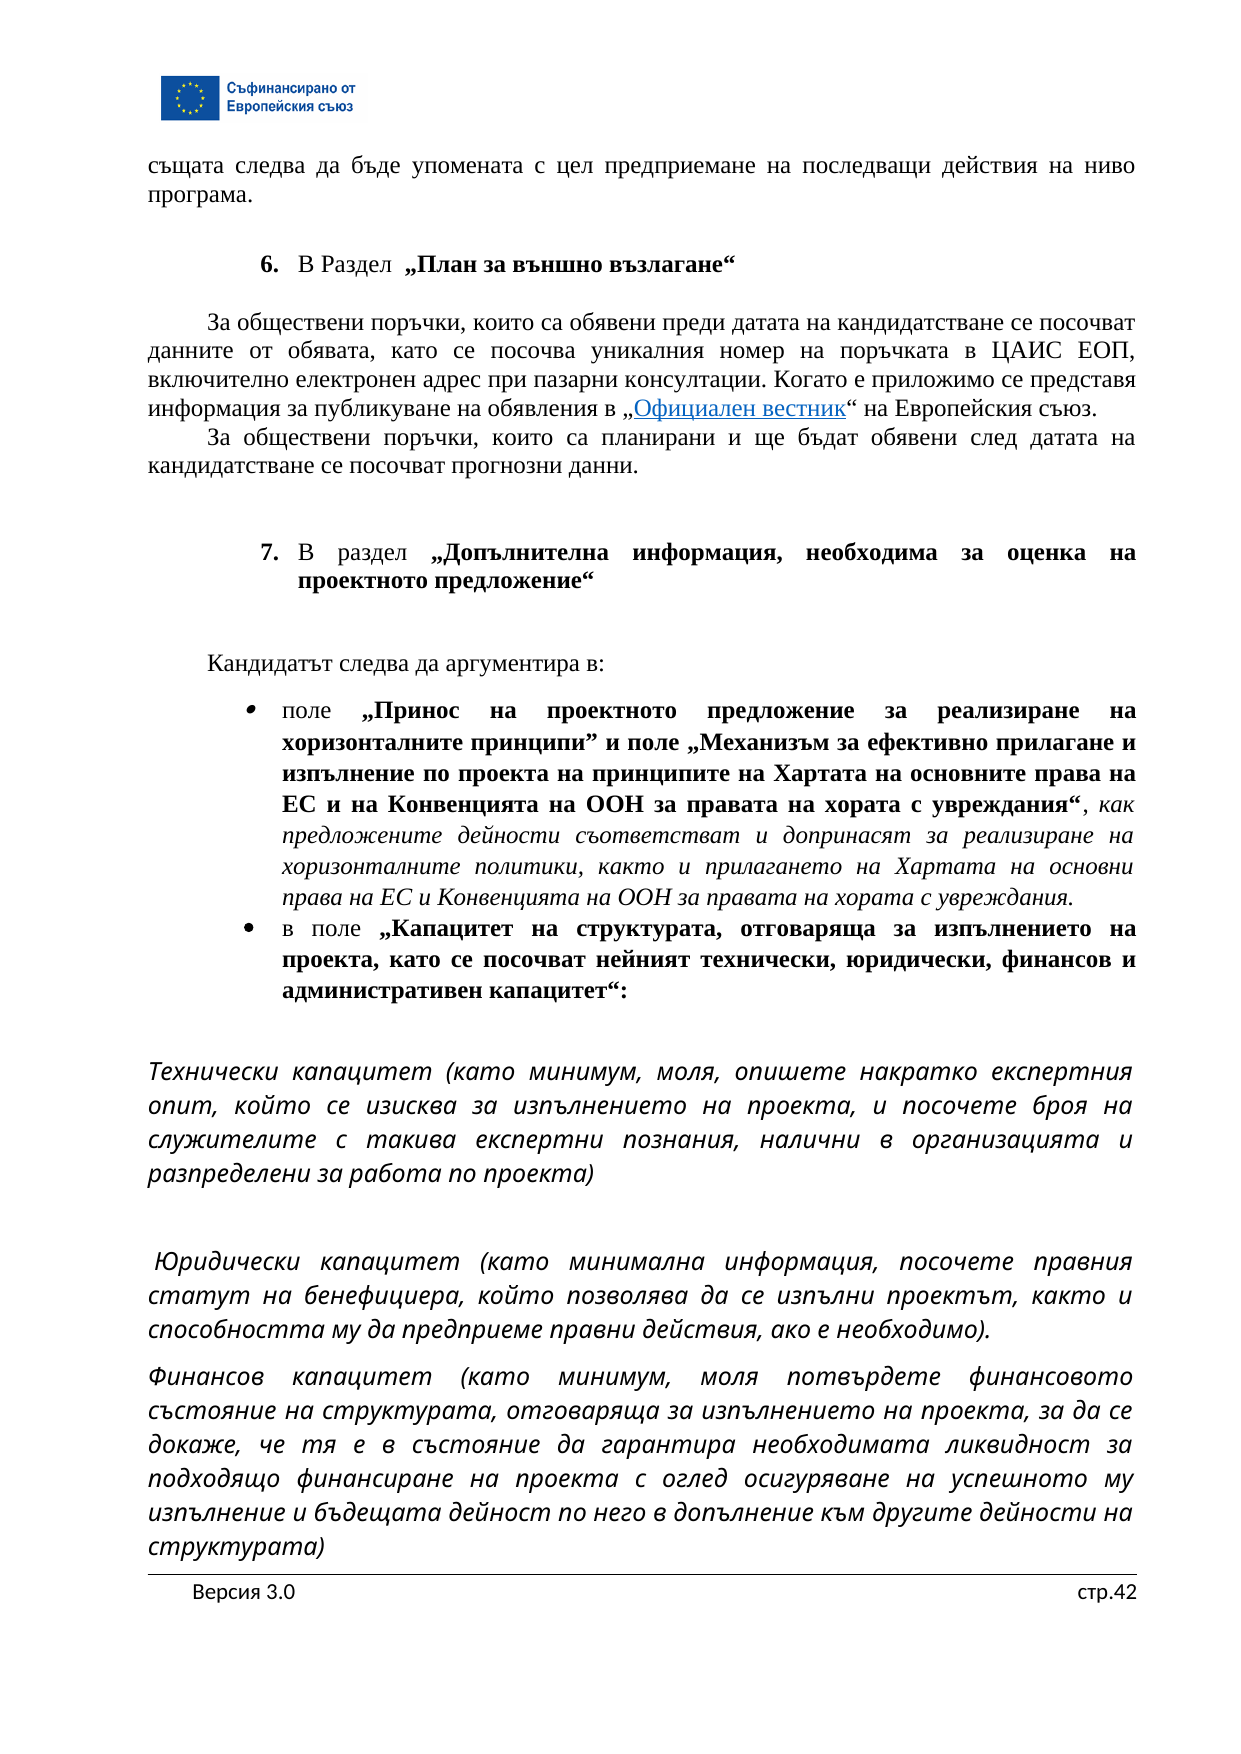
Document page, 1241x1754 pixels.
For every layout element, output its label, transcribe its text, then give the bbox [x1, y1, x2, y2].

picture [158, 73, 368, 123]
list В Раздел „План за външно възлагане“ [260, 249, 1137, 278]
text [148, 150, 1137, 208]
text Кандидатът следва да аргументира в: [148, 648, 1137, 677]
list В раздел „Допълнителна информация, необходима за оценка на проектното предложение“ [260, 537, 1137, 594]
text Финансов капацитет (като минимум, моля потвърдете финансовото състояние на структурата, отговаряща за изпълнението на проекта, за да се докаже, че тя е в състояние да гарантира необходимата ликвидност за подходящо финансиране на проекта с оглед осигуряване на успешното му изпълнение и бъдещата дейност по него в допълнение към другите дейности на структурата) [148, 1358, 1137, 1563]
list За обществени поръчки, които са планирани и ще бъдат обявени след датата на кандидатстване се посочват прогнозни данни. [148, 422, 1137, 479]
list поле „Принос на проектното предложение за реализиране на хоризонталните принципи” и поле „Механизъм за ефективно прилагане и изпълнение по проекта на принципите на Хартата на основните права на ЕС и на Конвенцията на ООН за правата на хората с увреждания“, как предложените дейности съответстват и допринасят за реализиране на хоризонталните политики, както и прилагането на Хартата на основни права на ЕС и Конвенцията на ООН за правата на хората с увреждания. [244, 696, 1137, 911]
list в поле „Капацитет на структурата, отговаряща за изпълнението на проекта, като се посочват нейният технически, юридически, финансов и административен капацитет“: [244, 913, 1137, 1004]
list За обществени поръчки, които са обявени преди датата на кандидатстване се посочват данните от обявата, като се посочва уникалния номер на поръчката в ЦАИС ЕОП, включително електронен адрес при пазарни консултации. Когато е приложимо се представя информация за публикуване на обявления в „Официален вестник“ на Европейския съюз. [148, 307, 1137, 422]
text Технически капацитет (като минимум, моля, опишете накратко експертния опит, който се изисква за изпълнението на проекта, и посочете броя на служителите с такива експертни познания, налични в организацията и разпределени за работа по проекта) [148, 1054, 1137, 1190]
text Юридически капацитет (като минимална информация, посочете правния статут на бенефициера, който позволява да се изпълни проектът, както и способността му да предприеме правни действия, ако е необходимо). [148, 1244, 1137, 1346]
